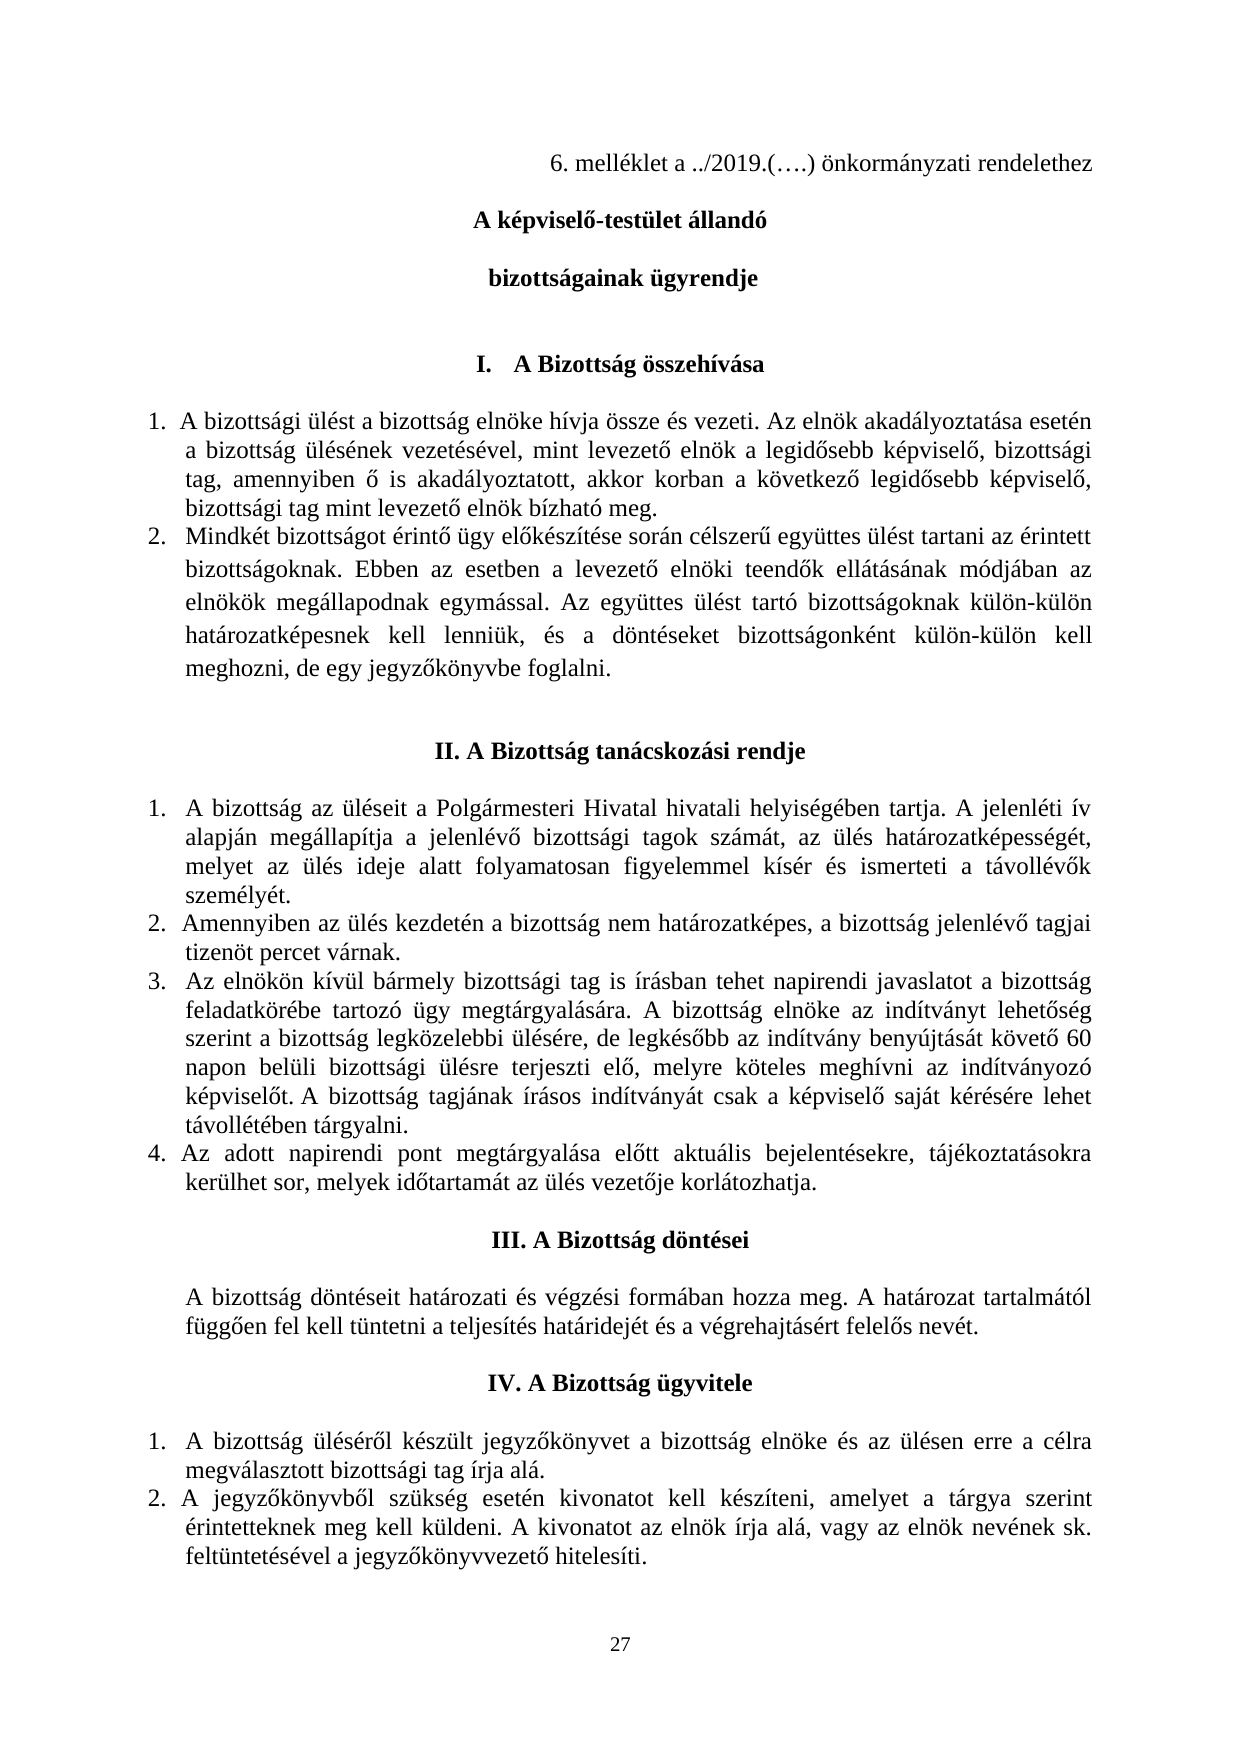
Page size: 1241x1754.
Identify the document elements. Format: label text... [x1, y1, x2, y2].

text 1. A bizottsági ülést a bizottság elnöke hívja össze és vezeti. Az elnök akadályoztatása esetén a bizottság ülésének vezetésével, mint levezető elnök a legidősebb képviselő, bizottsági tag, amennyiben ő is akadályoztatott, akkor korban a következő legidősebb képviselő, bizottsági tag mint levezető elnök bízható meg. [148, 406, 1093, 521]
text I. A Bizottság összehívása [148, 349, 1093, 378]
text 4. Az adott napirendi pont megtárgyalása előtt aktuális bejelentésekre, tájékoztatásokra kerülhet sor, melyek időtartamát az ülés vezetője korlátozhatja. [148, 1138, 1093, 1196]
text II. A Bizottság tanácskozási rendje [148, 736, 1093, 765]
text A képviselő-testület állandó [148, 205, 1093, 234]
text III. A Bizottság döntései [148, 1225, 1093, 1253]
text bizottságainak ügyrendje [148, 263, 1093, 291]
text IV. A Bizottság ügyvitele [148, 1368, 1093, 1397]
list Mindkét bizottságot érintő ügy előkészítése során célszerű együttes ülést tartani az érintett bizottságoknak. Ebben az esetben a levezető elnöki teendők ellátásának módjában az elnökök megállapodnak egymással. Az együttes ülést tartó bizottságoknak külön-külön határozatképesnek kell lenniük, és a döntéseket bizottságonként külön-külön kell meghozni, de egy jegyzőkönyvbe foglalni. [148, 521, 1093, 682]
text 1. A bizottság üléséről készült jegyzőkönyvet a bizottság elnöke és az ülésen erre a célra megválasztott bizottsági tag írja alá. [148, 1426, 1093, 1483]
text 3. Az elnökön kívül bármely bizottsági tag is írásban tehet napirendi javaslatot a bizottság feladatkörébe tartozó ügy megtárgyalására. A bizottság elnöke az indítványt lehetőség szerint a bizottság legközelebbi ülésére, de legkésőbb az indítvány benyújtását követő 60 napon belüli bizottsági ülésre terjeszti elő, melyre köteles meghívni az indítványozó képviselőt. A bizottság tagjának írásos indítványát csak a képviselő saját kérésére lehet távollétében tárgyalni. [148, 966, 1093, 1138]
text 1. A bizottság az üléseit a Polgármesteri Hivatal hivatali helyiségében tartja. A jelenléti ív alapján megállapítja a jelenlévő bizottsági tagok számát, az ülés határozatképességét, melyet az ülés ideje alatt folyamatosan figyelemmel kísér és ismerteti a távollévők személyét. [148, 793, 1093, 908]
text 6. melléklet a ../2019.(….) önkormányzati rendelethez [192, 148, 1093, 176]
text 2. Amennyiben az ülés kezdetén a bizottság nem határozatképes, a bizottság jelenlévő tagjai tizenöt percet várnak. [148, 908, 1093, 966]
text jegyzőkönyvből szükség esetén kivonatot kell készíteni, amelyet a tárgya szerint érintetteknek meg kell küldeni. A kivonatot az elnök írja alá, vagy az elnök nevének sk. feltüntetésével a jegyzőkönyvvezető hitelesíti. [148, 1483, 1093, 1570]
text A bizottság döntéseit határozati és végzési formában hozza meg. A határozat tartalmától függően fel kell tüntetni a teljesítés határidejét és a végrehajtásért felelős nevét. [185, 1282, 1093, 1340]
